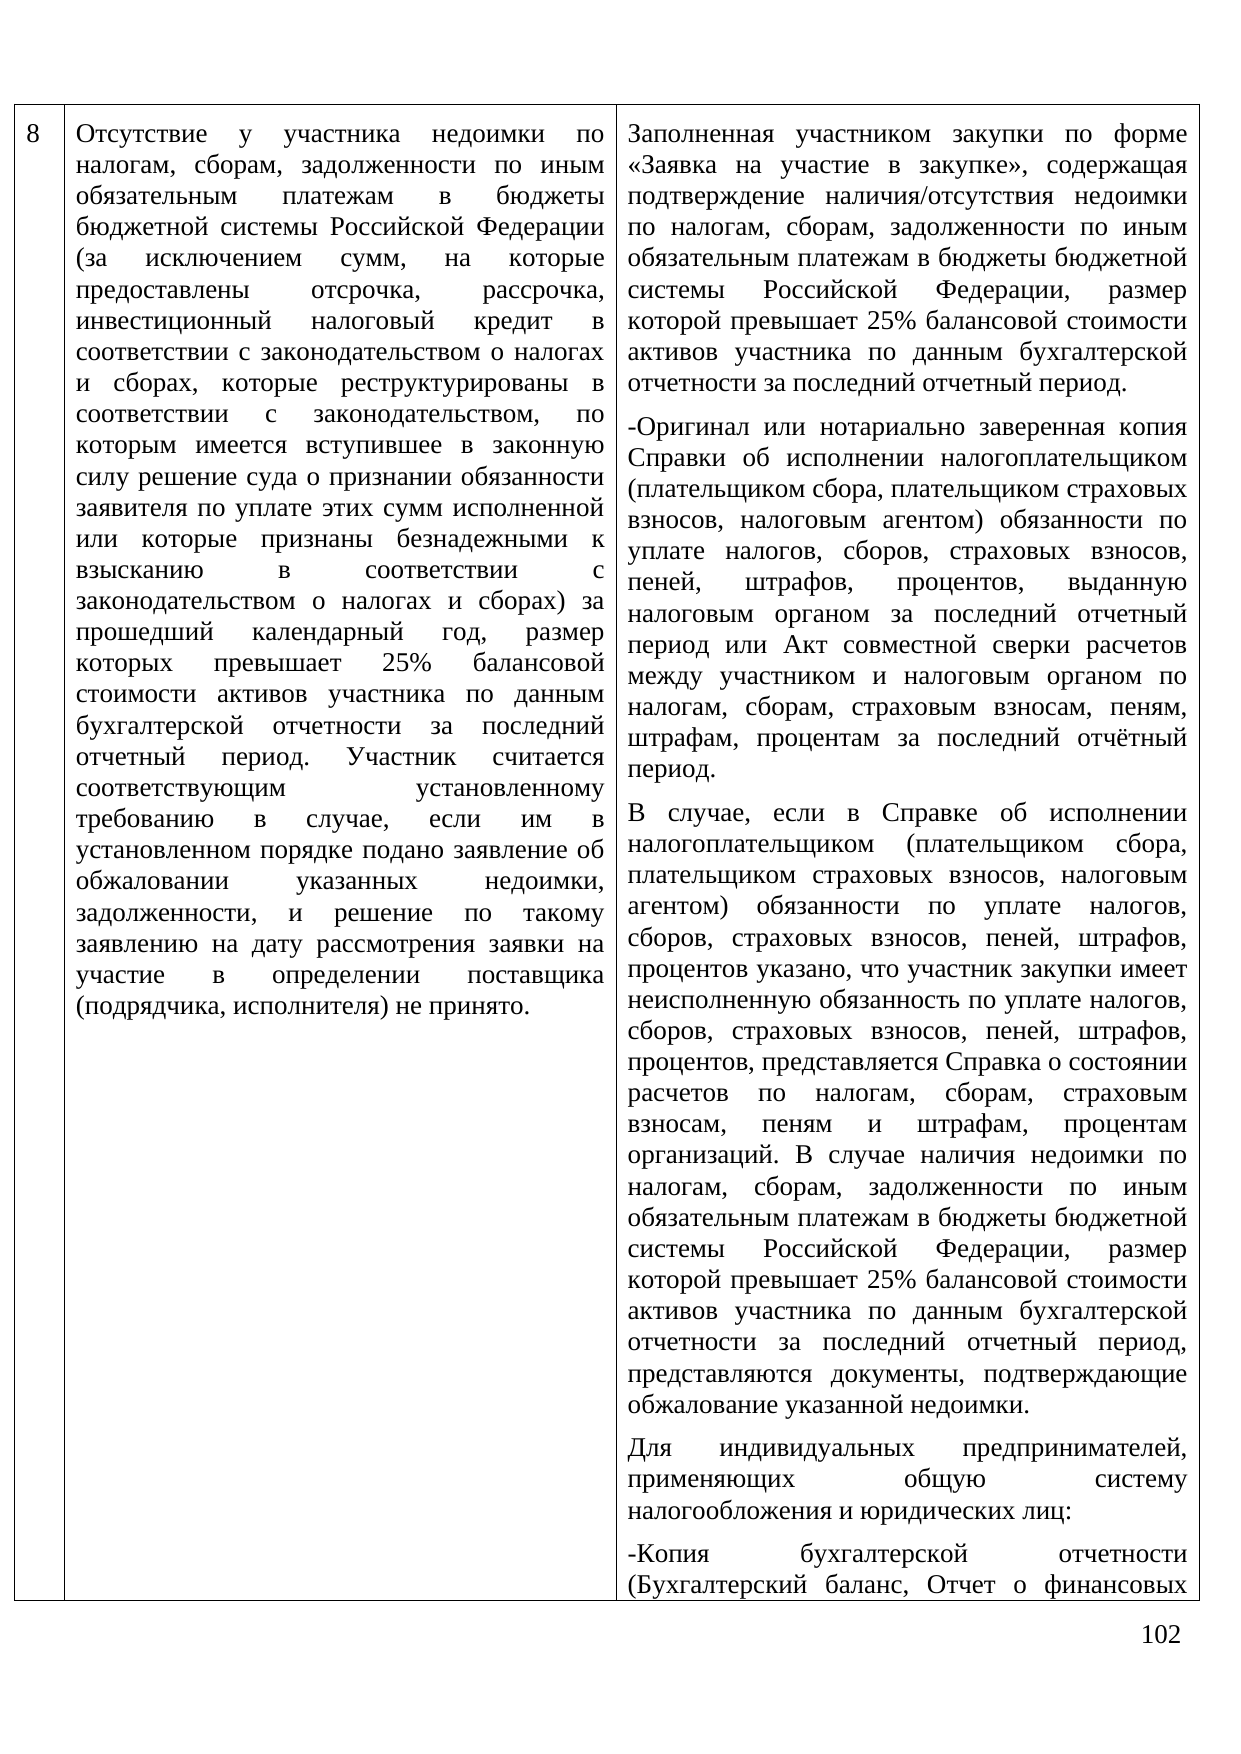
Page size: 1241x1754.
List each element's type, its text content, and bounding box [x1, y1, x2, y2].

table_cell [617, 105, 1199, 1600]
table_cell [65, 105, 616, 1600]
table_cell 8 [15, 105, 64, 1600]
